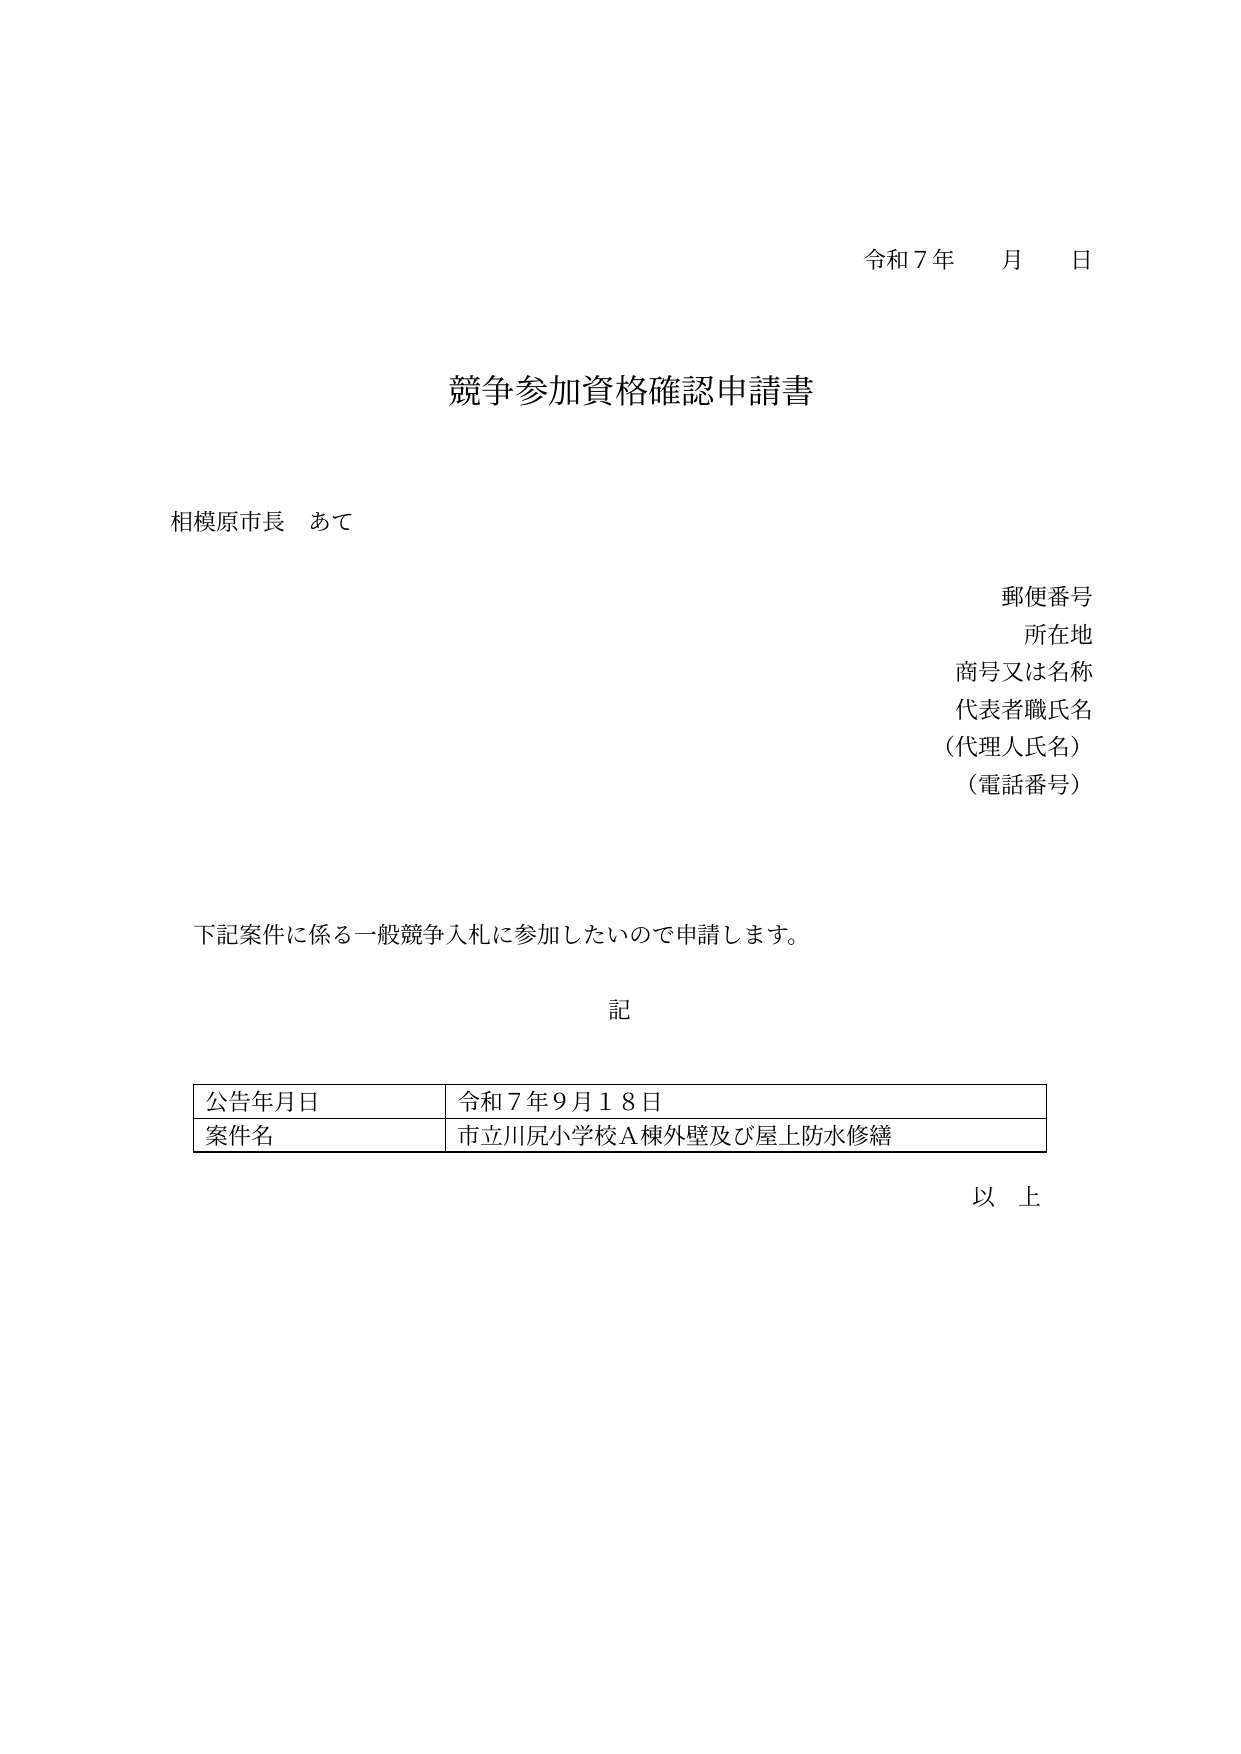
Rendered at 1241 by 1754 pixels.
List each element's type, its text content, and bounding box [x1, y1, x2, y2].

text 代表者職氏名 [171, 689, 1092, 727]
text 商号又は名称 [171, 652, 1092, 689]
text 所在地 [171, 614, 1092, 652]
text （代理人氏名） [171, 727, 1092, 764]
table_cell 市立川尻小学校Ａ棟外壁及び屋上防水修繕 [446, 1119, 1046, 1151]
text 下記案件に係る一般競争入札に参加したいので申請します。 [171, 914, 1092, 952]
subtitle 記 [148, 989, 1092, 1027]
text 令和７年 月 日 [148, 239, 1092, 277]
table_header 公告年月日 [194, 1085, 445, 1117]
table_cell 案件名 [194, 1119, 445, 1151]
text 競争参加資格確認申請書 [171, 352, 1092, 427]
text （電話番号） [171, 764, 1092, 802]
text 相模原市長 あて [171, 502, 1092, 539]
text 以 上 [148, 1177, 1092, 1214]
text 郵便番号 [171, 577, 1092, 614]
table_header 令和７年９月１８日 [446, 1085, 1046, 1117]
